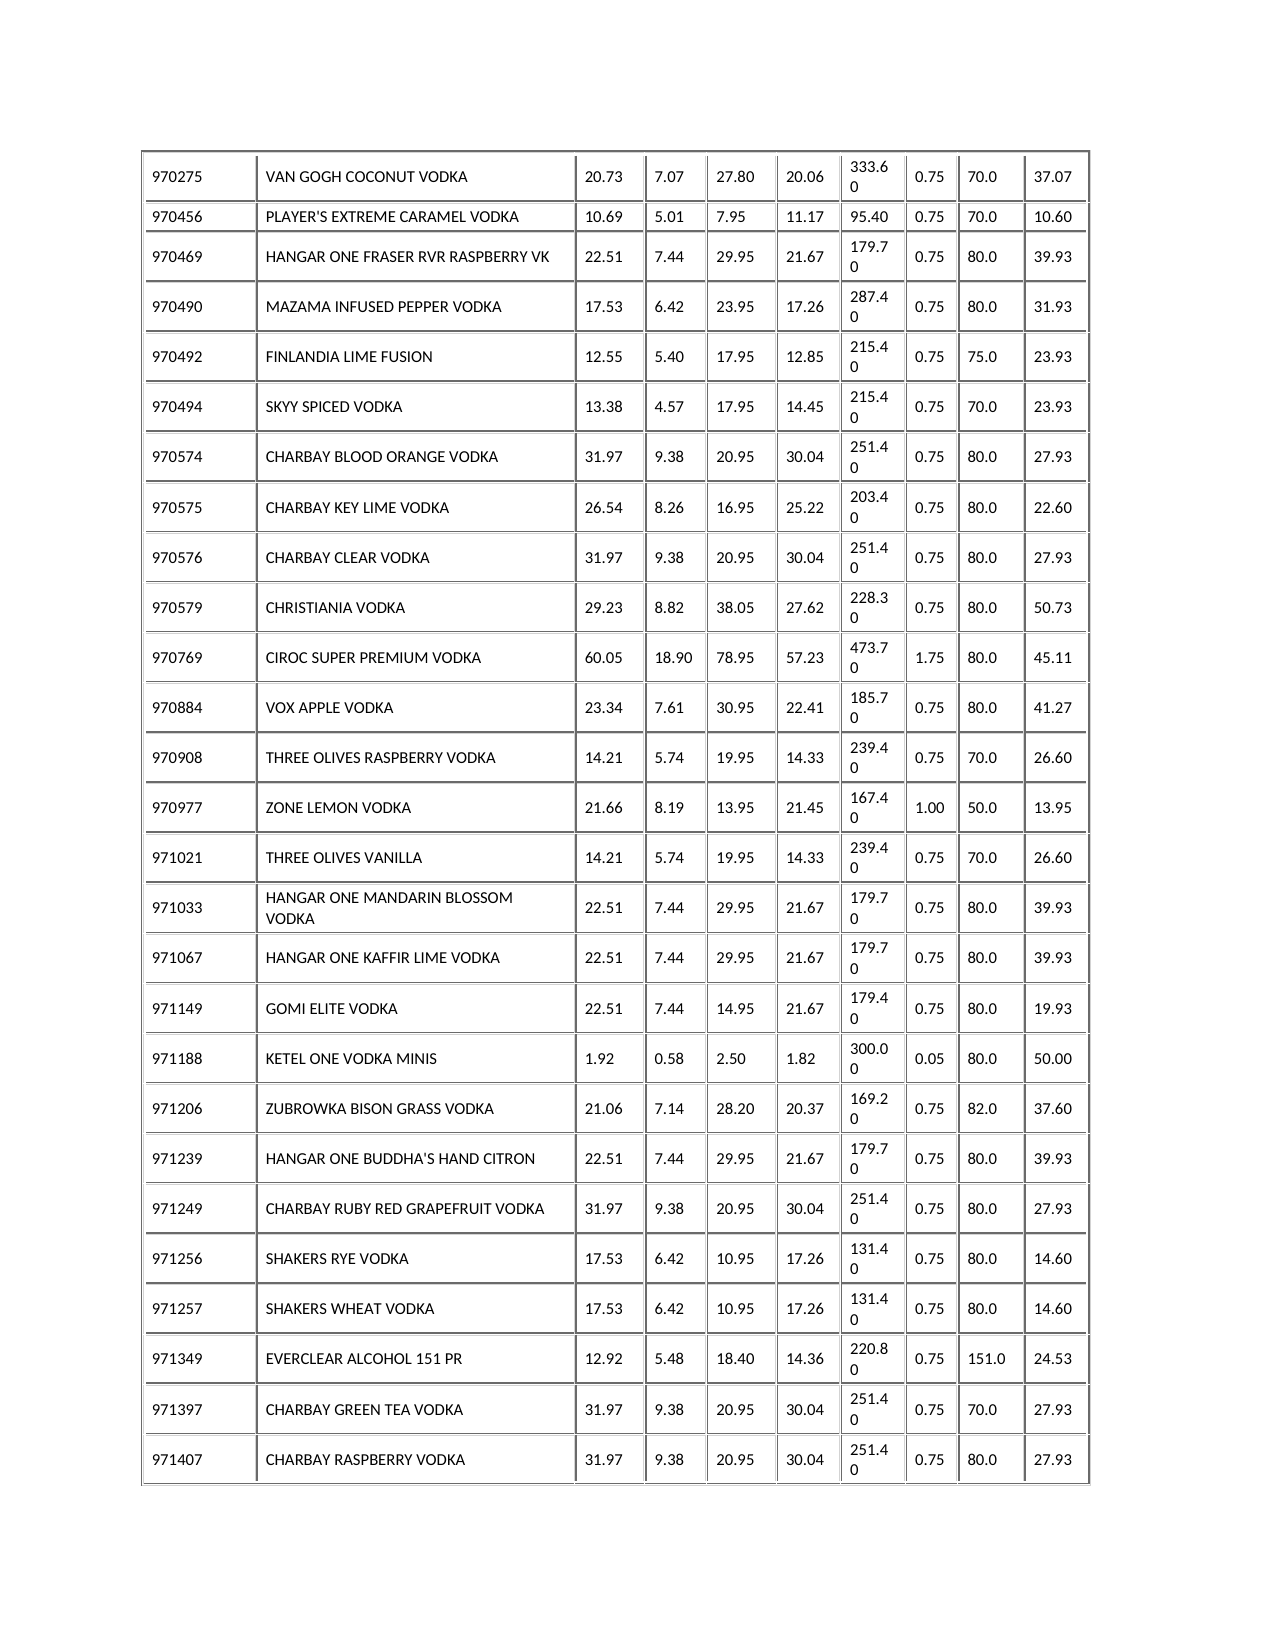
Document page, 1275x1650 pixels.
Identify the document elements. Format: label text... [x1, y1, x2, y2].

table_cell 7.44 [647, 935, 705, 981]
table_cell 29.95 [708, 1135, 775, 1182]
table_cell 17.53 [577, 283, 643, 330]
table_cell 6.42 [647, 1285, 705, 1332]
table_cell 971256 [144, 1232, 255, 1282]
table_cell 970769 [142, 631, 256, 681]
table_cell 80.0 [960, 684, 1023, 731]
table_cell 0.75 [907, 534, 956, 581]
table_cell 0.75 [906, 1433, 958, 1482]
table_cell 20.95 [708, 534, 775, 581]
table_cell 10.69 [577, 204, 643, 230]
table_cell 971407 [144, 1433, 256, 1482]
table_cell 6.42 [647, 1235, 705, 1282]
table_cell CHARBAY RUBY RED GRAPEFRUIT VODKA [258, 1185, 574, 1232]
table_cell 251.40 [842, 1386, 904, 1432]
table_cell 131.40 [842, 1285, 904, 1332]
table_cell 70.0 [960, 1386, 1023, 1432]
table_cell 21.45 [778, 784, 839, 831]
table_cell 45.11 [1024, 631, 1089, 681]
table_cell 30.04 [778, 534, 839, 581]
table_cell 80.0 [960, 1185, 1023, 1232]
table_cell 228.30 [842, 584, 904, 631]
table_cell 7.44 [647, 985, 705, 1032]
table_cell 14.21 [577, 835, 643, 881]
table_cell 21.67 [778, 1135, 839, 1182]
table_cell 19.95 [708, 835, 775, 881]
table_cell 179.70 [842, 233, 904, 280]
table_cell 7.61 [647, 684, 705, 731]
table_cell 8.26 [647, 484, 705, 531]
table_cell 0.75 [907, 1336, 956, 1382]
table_cell 151.0 [960, 1336, 1023, 1382]
table_cell 50.0 [960, 784, 1023, 831]
table_cell PLAYER'S EXTREME CARAMEL VODKA [258, 204, 574, 230]
table_cell 50.73 [1024, 581, 1089, 631]
table_cell 287.40 [842, 283, 904, 330]
table_cell 22.41 [778, 684, 839, 731]
table_cell 13.95 [708, 784, 775, 831]
table_cell 12.55 [577, 334, 643, 380]
table_cell 80.0 [960, 233, 1023, 280]
table_cell 26.60 [1026, 831, 1089, 881]
table_cell 131.40 [842, 1235, 904, 1282]
table_cell CHARBAY KEY LIME VODKA [258, 484, 574, 531]
table_cell 0.75 [907, 434, 956, 480]
table_cell FINLANDIA LIME FUSION [258, 334, 574, 380]
table_cell 80.0 [960, 1035, 1023, 1082]
table_cell 21.67 [778, 885, 839, 931]
table_cell 20.95 [708, 434, 775, 480]
table_cell ZUBROWKA BISON GRASS VODKA [258, 1085, 574, 1132]
table_cell 16.95 [708, 484, 775, 531]
table_cell 19.93 [1026, 981, 1089, 1032]
table_cell 2.50 [708, 1035, 775, 1082]
table_cell 971149 [144, 981, 255, 1032]
table_cell 39.93 [1026, 230, 1088, 280]
table_cell 0.75 [907, 204, 956, 230]
table_cell 14.36 [778, 1336, 839, 1382]
table_cell 251.40 [842, 1185, 904, 1232]
table_cell 971188 [142, 1032, 256, 1082]
table_cell 5.74 [647, 734, 705, 781]
table_cell 17.26 [778, 1235, 839, 1282]
table_cell 78.95 [708, 634, 775, 681]
table_cell 22.51 [577, 935, 643, 981]
table_cell 80.0 [960, 534, 1023, 581]
table_cell 1.75 [907, 634, 956, 681]
table_cell 5.74 [647, 835, 705, 881]
table_cell 7.14 [647, 1085, 705, 1132]
table_cell 14.60 [1026, 1232, 1088, 1282]
table_cell 0.75 [907, 1185, 956, 1232]
table_cell 31.97 [577, 1386, 643, 1432]
table_cell 50.00 [1024, 1032, 1089, 1082]
table_cell 179.70 [842, 935, 904, 981]
table_cell 30.04 [778, 1386, 839, 1432]
table_cell 31.97 [577, 534, 643, 581]
table_cell 10.95 [708, 1285, 775, 1332]
table_cell 971021 [144, 831, 255, 881]
table_cell 7.44 [647, 1135, 705, 1182]
table_cell 22.51 [577, 1135, 643, 1182]
table_cell 80.0 [960, 634, 1023, 681]
table_cell 31.97 [575, 1433, 645, 1482]
table_cell 970576 [142, 531, 256, 581]
table_cell 23.93 [1026, 380, 1089, 430]
table_cell 8.82 [647, 584, 705, 631]
table_cell 57.23 [778, 634, 839, 681]
table_cell 179.40 [842, 985, 904, 1032]
table_cell 970494 [144, 380, 255, 430]
table_cell 12.92 [577, 1336, 643, 1382]
table_cell CHARBAY CLEAR VODKA [258, 534, 574, 581]
table_cell 0.05 [907, 1035, 956, 1082]
table_cell SHAKERS WHEAT VODKA [258, 1285, 574, 1332]
table_cell 18.90 [647, 634, 705, 681]
table_cell 970456 [144, 200, 255, 230]
table_cell HANGAR ONE BUDDHA'S HAND CITRON [258, 1135, 574, 1182]
table_cell 20.37 [778, 1085, 839, 1132]
table_cell 17.95 [708, 334, 775, 380]
table_cell EVERCLEAR ALCOHOL 151 PR [258, 1336, 574, 1382]
table_cell THREE OLIVES VANILLA [258, 835, 574, 881]
table_cell 0.75 [907, 1085, 956, 1132]
table_cell 179.70 [842, 1135, 904, 1182]
table_cell 14.33 [778, 734, 839, 781]
table_cell 28.20 [708, 1085, 775, 1132]
table_cell CHARBAY BLOOD ORANGE VODKA [258, 434, 574, 480]
table_cell 5.40 [647, 334, 705, 380]
table_cell 29.95 [708, 233, 775, 280]
table_cell 1.92 [577, 1035, 643, 1082]
table_cell 167.40 [842, 784, 904, 831]
table_cell 30.04 [778, 1185, 839, 1232]
table_cell 80.0 [960, 283, 1023, 330]
table_cell 169.20 [842, 1085, 904, 1132]
table_cell VAN GOGH COCONUT VODKA [256, 152, 575, 200]
table_cell CHARBAY GREEN TEA VODKA [258, 1386, 574, 1432]
table_cell 80.0 [960, 1285, 1023, 1332]
table_cell 1.00 [907, 784, 956, 831]
table_cell 30.04 [778, 434, 839, 480]
table_cell 179.70 [842, 885, 904, 931]
table_cell 70.0 [958, 153, 1024, 200]
table_cell 27.93 [1026, 430, 1089, 480]
table_cell 10.95 [708, 1235, 775, 1282]
table_cell 185.70 [842, 684, 904, 731]
table_cell 17.53 [577, 1235, 643, 1282]
table_cell 7.44 [647, 885, 705, 931]
table_cell 0.75 [907, 1386, 956, 1432]
table_cell 14.21 [577, 734, 643, 781]
table_cell 7.07 [645, 153, 707, 200]
table_cell GOMI ELITE VODKA [258, 985, 574, 1032]
table_cell 29.23 [577, 584, 643, 631]
table_cell 27.93 [1024, 531, 1089, 581]
table_cell 27.80 [707, 153, 776, 200]
table_cell VOX APPLE VODKA [258, 684, 574, 731]
table_cell 14.60 [1026, 1282, 1088, 1332]
table_cell 9.38 [647, 1185, 705, 1232]
table_cell 80.0 [960, 584, 1023, 631]
table_cell 0.75 [907, 1135, 956, 1182]
table_cell 14.95 [708, 985, 775, 1032]
table_cell 22.51 [577, 233, 643, 280]
table_cell 27.93 [1024, 1433, 1089, 1482]
table_cell 12.85 [778, 334, 839, 380]
table_cell 82.0 [960, 1085, 1023, 1132]
table_cell 8.19 [647, 784, 705, 831]
table_cell 239.40 [842, 734, 904, 781]
table_cell 1.82 [778, 1035, 839, 1082]
table_cell 17.53 [577, 1285, 643, 1332]
table_cell 0.75 [907, 885, 956, 931]
table_cell 970275 [144, 153, 256, 200]
table_cell 251.40 [841, 1436, 906, 1482]
table_cell 20.95 [708, 1185, 775, 1232]
table_cell 21.67 [778, 985, 839, 1032]
table_cell 18.40 [708, 1336, 775, 1382]
table_cell 80.0 [960, 935, 1023, 981]
table_cell 970884 [142, 681, 256, 731]
table_cell 0.75 [907, 233, 956, 280]
table_cell 26.54 [577, 484, 643, 531]
table_cell 20.06 [776, 153, 841, 200]
table_cell 0.75 [907, 584, 956, 631]
table_cell 13.95 [1026, 781, 1088, 831]
table_cell 39.93 [1026, 931, 1089, 981]
table_cell SKYY SPICED VODKA [258, 384, 574, 430]
table_cell 13.38 [577, 384, 643, 430]
table_cell 11.17 [778, 204, 839, 230]
table_cell 22.51 [577, 885, 643, 931]
table_cell 21.06 [577, 1085, 643, 1132]
table_cell 0.75 [907, 985, 956, 1032]
table_cell 203.40 [842, 484, 904, 531]
table_cell 22.51 [577, 985, 643, 1032]
table_cell 9.38 [645, 1436, 707, 1482]
table_cell 0.75 [907, 334, 956, 380]
table_cell 0.75 [907, 1285, 956, 1332]
table_cell 6.42 [647, 283, 705, 330]
table_cell 23.93 [1026, 330, 1089, 380]
table_cell 23.95 [708, 283, 775, 330]
table_cell 215.40 [842, 384, 904, 430]
table_cell 25.22 [778, 484, 839, 531]
table_cell 39.93 [1024, 1132, 1089, 1182]
table_cell 971257 [144, 1282, 255, 1332]
table_cell THREE OLIVES RASPBERRY VODKA [258, 734, 574, 781]
table_cell 971206 [142, 1082, 256, 1132]
table_cell 30.04 [776, 1436, 841, 1482]
table_cell 0.75 [907, 684, 956, 731]
table_cell 17.26 [778, 283, 839, 330]
table_cell 20.95 [708, 1386, 775, 1432]
table_cell 70.0 [960, 384, 1023, 430]
table_cell 0.58 [647, 1035, 705, 1082]
table_cell 251.40 [842, 434, 904, 480]
table_cell 70.0 [960, 734, 1023, 781]
table_cell 10.60 [1026, 200, 1089, 230]
table_cell 970908 [144, 731, 255, 781]
table_cell KETEL ONE VODKA MINIS [258, 1035, 574, 1082]
table_cell 220.80 [842, 1336, 904, 1382]
table_cell 14.33 [778, 835, 839, 881]
table_cell 22.60 [1026, 480, 1089, 531]
table_cell 970492 [144, 330, 255, 380]
table_cell 21.67 [778, 233, 839, 280]
table_cell 5.01 [647, 204, 705, 230]
table_cell 70.0 [960, 835, 1023, 881]
table_cell 70.0 [960, 204, 1023, 230]
table_cell CHRISTIANIA VODKA [258, 584, 574, 631]
table_cell 7.44 [647, 233, 705, 280]
table_cell HANGAR ONE KAFFIR LIME VODKA [258, 935, 574, 981]
table_cell 27.62 [778, 584, 839, 631]
table_cell 80.0 [960, 985, 1023, 1032]
table_cell 0.75 [907, 1235, 956, 1282]
table_cell 4.57 [647, 384, 705, 430]
table_cell 971239 [142, 1132, 256, 1182]
table_cell 333.60 [841, 153, 906, 200]
table_cell 0.75 [907, 283, 956, 330]
table_cell 19.95 [708, 734, 775, 781]
table_cell 9.38 [647, 1386, 705, 1432]
table_cell 95.40 [842, 204, 904, 230]
table_cell 971397 [144, 1382, 255, 1432]
table_cell 27.93 [1026, 1382, 1089, 1432]
table_cell 23.34 [577, 684, 643, 731]
table_cell CHARBAY RASPBERRY VODKA [256, 1436, 575, 1482]
table_cell 0.75 [907, 484, 956, 531]
table_cell 27.93 [1024, 1182, 1089, 1232]
table_cell 970469 [144, 230, 255, 280]
table_cell 971249 [142, 1182, 256, 1232]
table_cell 24.53 [1026, 1332, 1089, 1382]
table_cell 38.05 [708, 584, 775, 631]
table_cell 80.0 [960, 885, 1023, 931]
table_cell 30.95 [708, 684, 775, 731]
table_cell 26.60 [1026, 731, 1088, 781]
table_cell MAZAMA INFUSED PEPPER VODKA [258, 283, 574, 330]
table_cell 0.75 [907, 734, 956, 781]
table_cell 60.05 [577, 634, 643, 681]
table_cell ZONE LEMON VODKA [258, 784, 574, 831]
table_cell 239.40 [842, 835, 904, 881]
table_cell 0.75 [907, 835, 956, 881]
table_cell 970574 [144, 430, 255, 480]
table_cell 37.60 [1024, 1082, 1089, 1132]
table_cell 31.97 [577, 1185, 643, 1232]
table_cell 5.48 [647, 1336, 705, 1382]
table_cell 29.95 [708, 885, 775, 931]
table_cell 75.0 [960, 334, 1023, 380]
table_cell 7.95 [708, 204, 775, 230]
table_cell 970490 [144, 280, 255, 330]
table_cell HANGAR ONE MANDARIN BLOSSOM VODKA [258, 885, 574, 931]
table_cell HANGAR ONE FRASER RVR RASPBERRY VK [258, 233, 574, 280]
table_cell 17.95 [708, 384, 775, 430]
table_cell 31.93 [1026, 280, 1088, 330]
table_cell 41.27 [1024, 681, 1089, 731]
table_cell 0.75 [907, 384, 956, 430]
table_cell 300.00 [842, 1035, 904, 1082]
table_cell 0.75 [906, 152, 958, 200]
table_cell 970977 [144, 781, 255, 831]
table_cell 971349 [144, 1332, 255, 1382]
table_cell 17.26 [778, 1285, 839, 1332]
table_cell 21.66 [577, 784, 643, 831]
table_cell 970575 [144, 480, 255, 531]
table_cell 0.75 [907, 935, 956, 981]
table_cell SHAKERS RYE VODKA [258, 1235, 574, 1282]
table_cell 473.70 [842, 634, 904, 681]
table_cell 80.0 [960, 484, 1023, 531]
table_cell 20.73 [575, 152, 645, 200]
table_cell 80.0 [960, 434, 1023, 480]
table_cell 251.40 [842, 534, 904, 581]
table_cell 80.0 [958, 1436, 1024, 1482]
table_cell 9.38 [647, 434, 705, 480]
table_cell 20.95 [707, 1436, 776, 1482]
table_cell 37.07 [1024, 153, 1088, 200]
table_cell 14.45 [778, 384, 839, 430]
table_cell 21.67 [778, 935, 839, 981]
table_cell 80.0 [960, 1135, 1023, 1182]
table_cell CIROC SUPER PREMIUM VODKA [258, 634, 574, 681]
table_cell 29.95 [708, 935, 775, 981]
table_cell 31.97 [577, 434, 643, 480]
table_cell 80.0 [960, 1235, 1023, 1282]
table_cell 39.93 [1026, 881, 1089, 931]
table_cell 970579 [142, 581, 256, 631]
table_cell 971067 [144, 931, 255, 981]
table_cell 9.38 [647, 534, 705, 581]
table_cell 215.40 [842, 334, 904, 380]
table_cell 971033 [144, 881, 255, 931]
